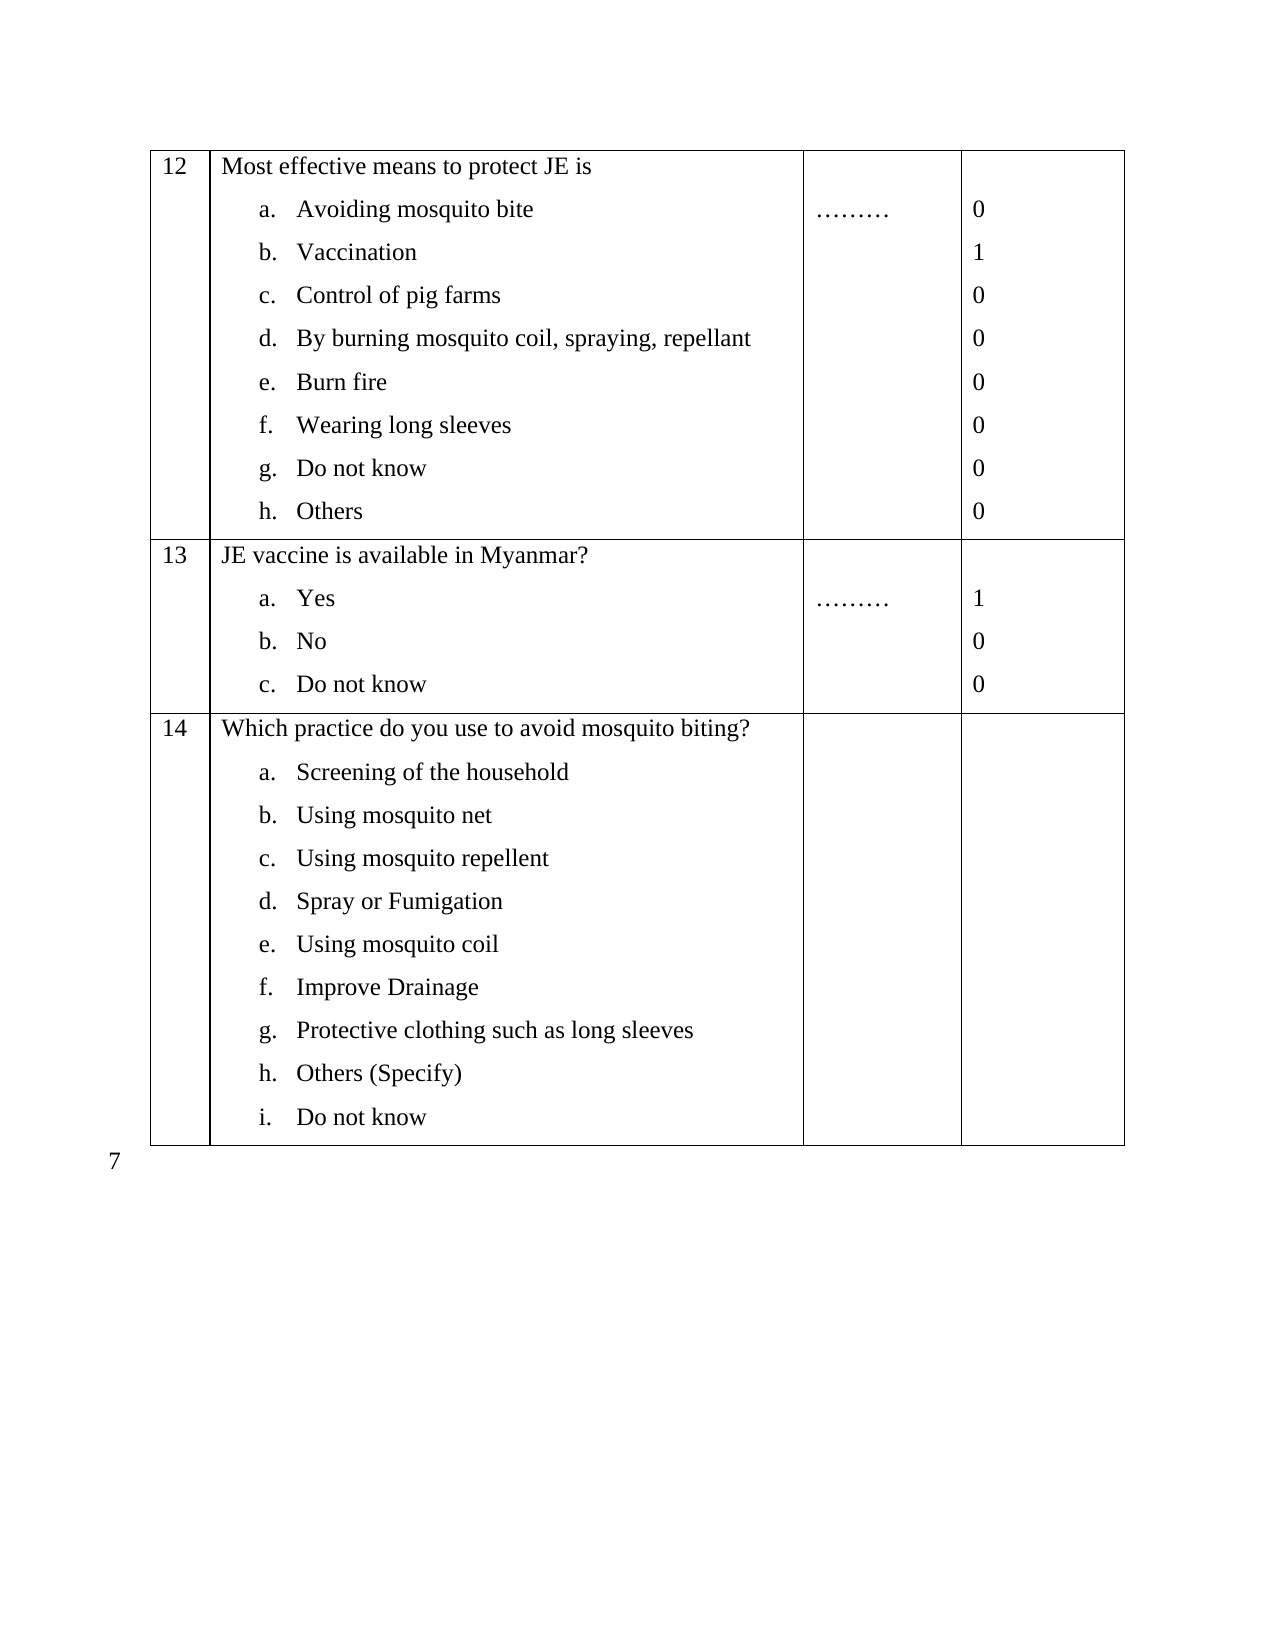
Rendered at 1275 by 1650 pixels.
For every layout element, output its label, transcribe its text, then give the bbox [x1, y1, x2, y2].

table_cell 14 [151, 714, 209, 1145]
table_cell ……… [804, 151, 961, 539]
table_cell 1 0 0 [962, 540, 1124, 712]
table_cell 12 [151, 151, 209, 539]
table_cell [804, 714, 961, 1145]
table_cell Which practice do you use to avoid mosquito biting? Screening of the household Using mosquito net Using mosquito repellent Spray or Fumigation Using mosquito coil Improve Drainage Protective clothing such as long sleeves Others (Specify) Do not know [211, 714, 803, 1145]
table_cell 13 [151, 540, 209, 712]
table_cell ……… [804, 540, 961, 712]
table_cell 0 1 0 0 0 0 0 0 [962, 151, 1124, 539]
table_cell JE vaccine is available in Myanmar? Yes No Do not know [211, 540, 803, 712]
table_cell Most effective means to protect JE is Avoiding mosquito bite Vaccination Control of pig farms By burning mosquito coil, spraying, repellant Burn fire Wearing long sleeves Do not know Others [211, 151, 803, 539]
table_cell [962, 714, 1124, 1145]
